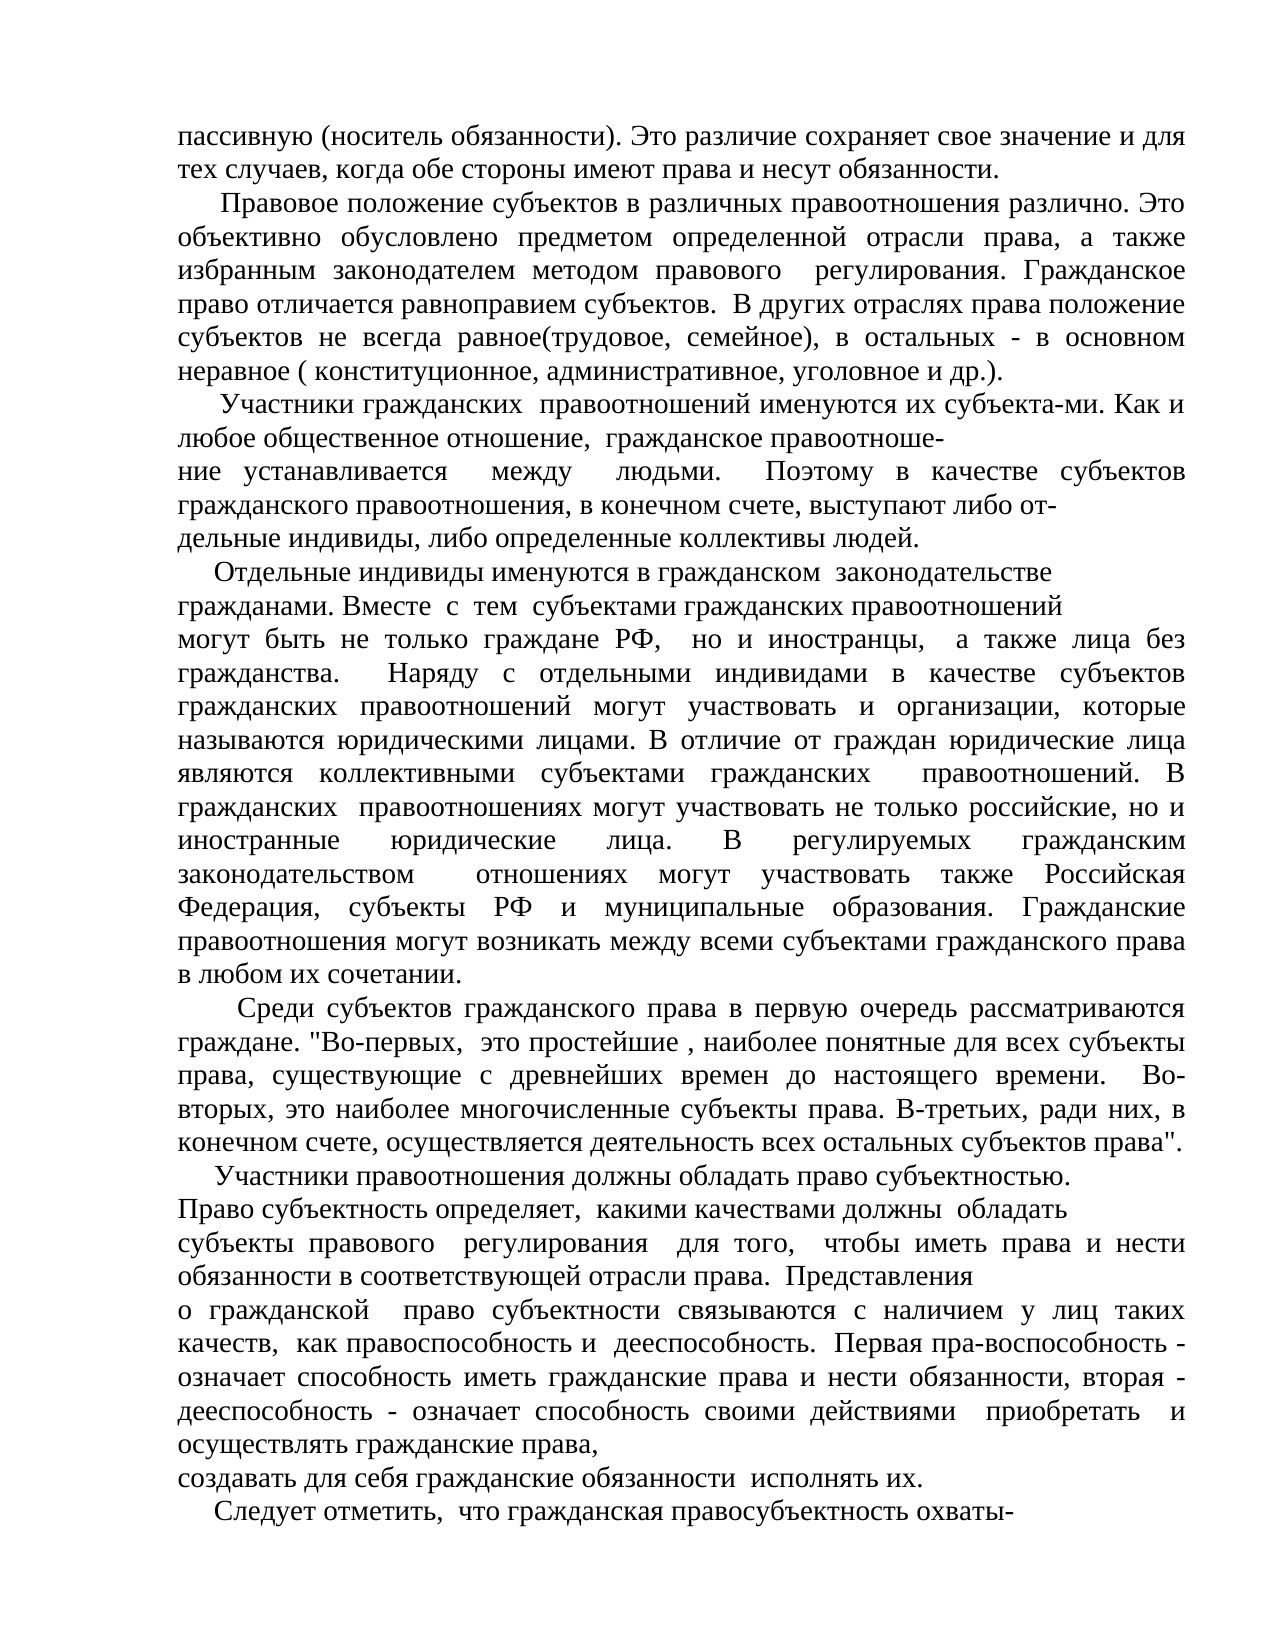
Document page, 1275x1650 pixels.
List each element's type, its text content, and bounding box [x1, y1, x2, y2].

text субъекты правового регулирования для того, чтобы иметь права и нести обязанности в соответствующей отрасли права. Представления [177, 1225, 1186, 1292]
text Правовое положение субъектов в различных правоотношения различно. Это объективно обусловлено предметом определенной отрасли права, а также избранным законодателем методом правового регулирования. Гражданское право отличается равноправием субъектов. В других отраслях права положение субъектов не всегда равное(трудовое, семейное), в остальных - в основном неравное ( конституционное, административное, уголовное и др.). [177, 185, 1186, 386]
text о гражданской право субъектности связываются с наличием у лиц таких качеств, как правоспособность и дееспособность. Первая пра-воспособность - означает способность иметь гражданские права и нести обязанности, вторая - дееспособность - означает способность своими действиями приобретать и осуществлять гражданские права, [177, 1292, 1186, 1460]
text гражданами. Вместе с тем субъектами гражданских правоотношений [177, 588, 1186, 621]
text могут быть не только граждане РФ, но и иностранцы, а также лица без гражданства. Наряду с отдельными индивидами в качестве субъектов гражданских правоотношений могут участвовать и организации, которые называются юридическими лицами. В отличие от граждан юридические лица являются коллективными субъектами гражданских правоотношений. В гражданских правоотношениях могут участвовать не только российские, но и иностранные юридические лица. В регулируемых гражданским законодательством отношениях могут участвовать также Российская Федерация, субъекты РФ и муниципальные образования. Гражданские правоотношения могут возникать между всеми субъектами гражданского права в любом их сочетании. [177, 621, 1186, 990]
text Отдельные индивиды именуются в гражданском законодательстве [177, 554, 1186, 588]
text Участники гражданских правоотношений именуются их субъекта-ми. Как и любое общественное отношение, гражданское правоотноше- [177, 386, 1186, 453]
text дельные индивиды, либо определенные коллективы людей. [177, 521, 1186, 554]
text Среди субъектов гражданского права в первую очередь рассматриваются граждане. "Во-первых, это простейшие , наиболее понятные для всех субъекты права, существующие с древнейших времен до настоящего времени. Во-вторых, это наиболее многочисленные субъекты права. В-третьих, ради них, в конечном счете, осуществляется деятельность всех остальных субъектов права". [177, 990, 1186, 1158]
text Право субъектность определяет, какими качествами должны обладать [177, 1191, 1186, 1225]
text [177, 118, 1186, 185]
text ние устанавливается между людьми. Поэтому в качестве субъектов гражданского правоотношения, в конечном счете, выступают либо от- [177, 453, 1186, 521]
text Участники правоотношения должны обладать право субъектностью. [177, 1158, 1186, 1191]
text создавать для себя гражданские обязанности исполнять их. [177, 1460, 1186, 1493]
text Следует отметить, что гражданская правосубъектность охваты- [177, 1493, 1186, 1527]
